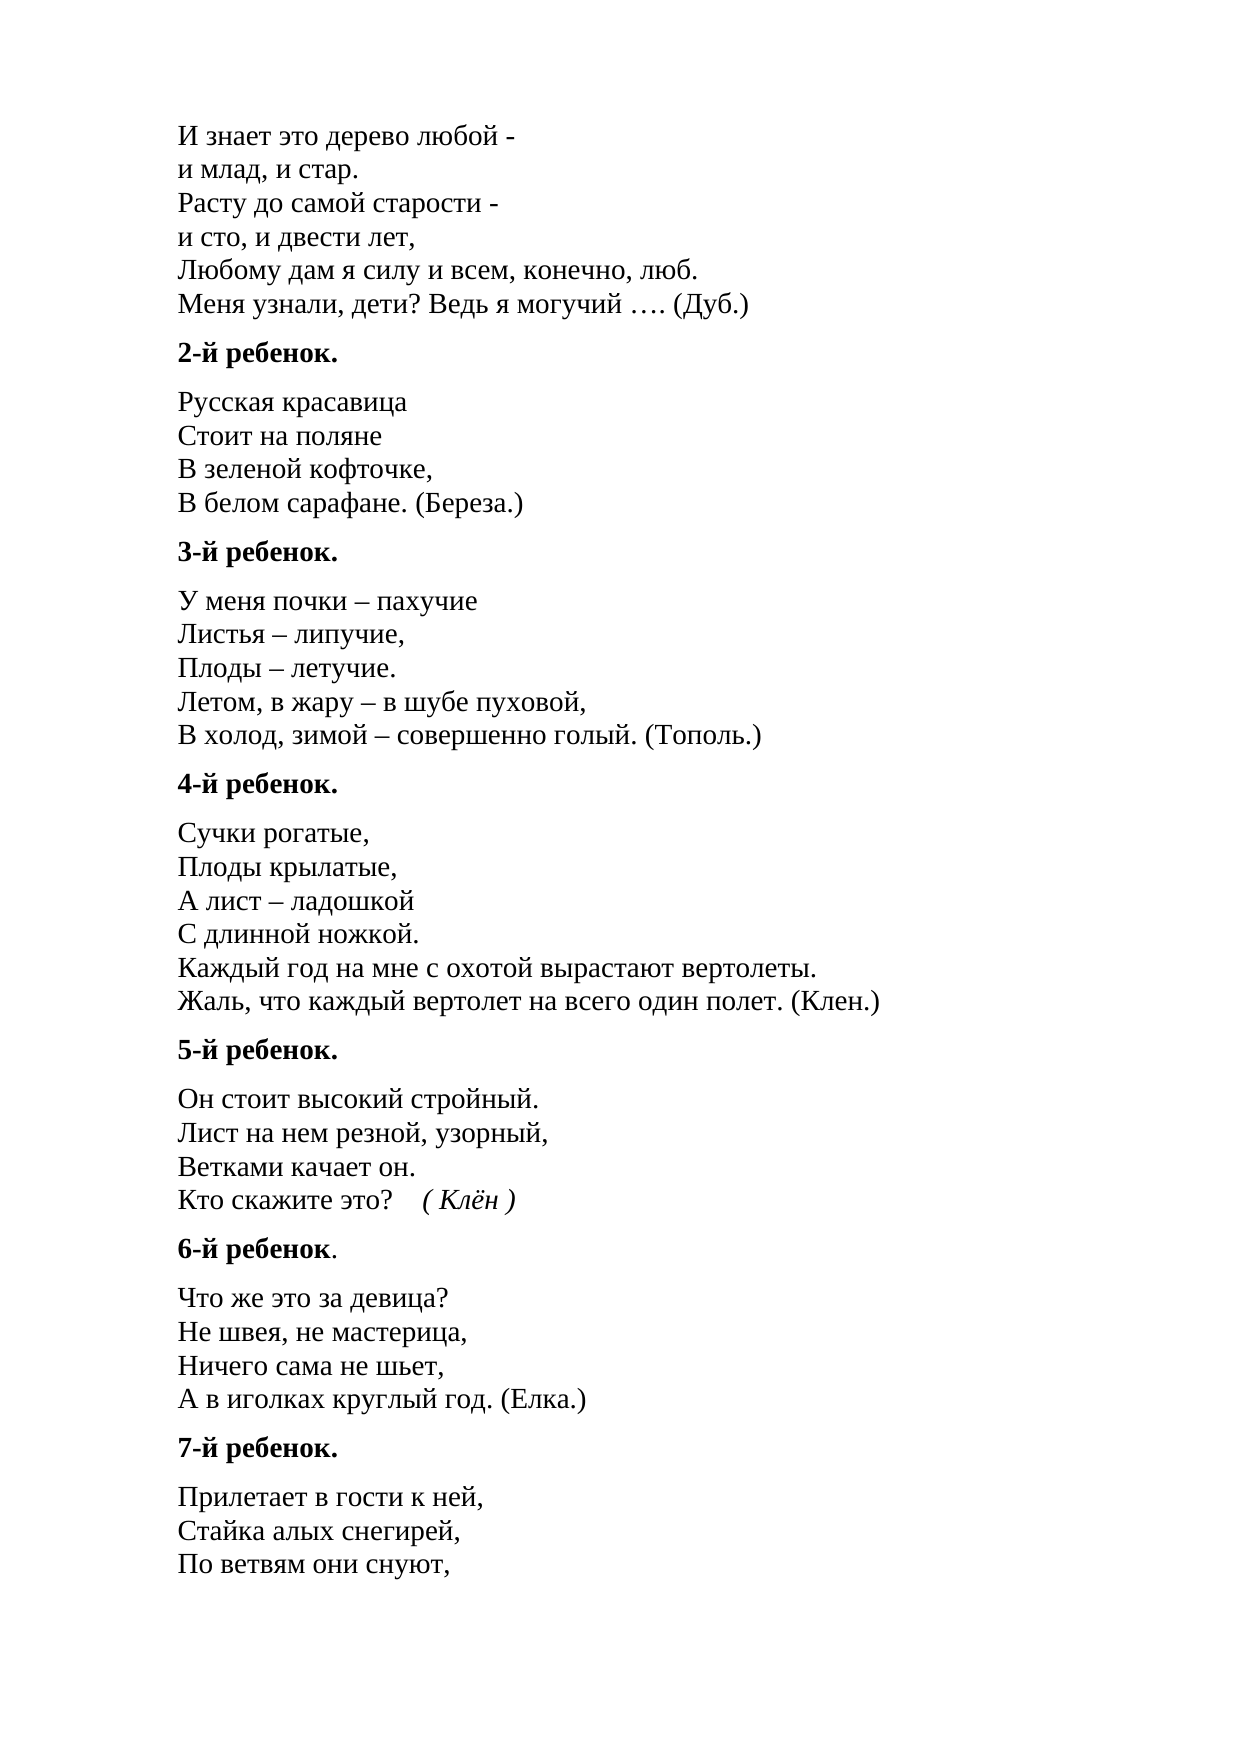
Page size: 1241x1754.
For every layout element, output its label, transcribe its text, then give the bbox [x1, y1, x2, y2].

text 7-й ребенок. [177, 1430, 1152, 1464]
text Расту до самой старости - [177, 185, 1152, 219]
text В белом сарафане. (Береза.) [177, 485, 1152, 518]
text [177, 1479, 1152, 1580]
text В холод, зимой – совершенно голый. (Тополь.) [177, 717, 1152, 751]
text Листья – липучие, [177, 617, 1152, 650]
text Летом, в жару – в шубе пуховой, [177, 684, 1152, 717]
text и сто, и двести лет, [177, 219, 1152, 252]
text Что же это за девица? [177, 1281, 1152, 1314]
text Русская красавица [177, 384, 1152, 418]
text Плоды крылатые, [177, 849, 1152, 883]
text Сучки рогатые, [177, 816, 1152, 849]
text Плоды – летучие. [177, 650, 1152, 684]
text Меня узнали, дети? Ведь я могучий …. (Дуб.) [177, 286, 1152, 319]
text В зеленой кофточке, [177, 451, 1152, 485]
text Ничего сама не шьет, [177, 1348, 1152, 1381]
text Не швея, не мастерица, [177, 1314, 1152, 1348]
text 4-й ребенок. [177, 766, 1152, 800]
text А в иголках круглый год. (Елка.) [177, 1381, 1152, 1415]
text У меня почки – пахучие [177, 583, 1152, 617]
text 6-й ребенок. [177, 1231, 1152, 1265]
text 5-й ребенок. [177, 1032, 1152, 1066]
text и млад, и стар. [177, 152, 1152, 185]
text А лист – ладошкой [177, 883, 1152, 916]
text И знает это дерево любой - [177, 118, 1152, 152]
text Любому дам я силу и всем, конечно, люб. [177, 252, 1152, 286]
text 2-й ребенок. [177, 335, 1152, 368]
text Он стоит высокий стройный. Лист на нем резной, узорный, Ветками качает он. Кто скажите это? ( Клён ) [177, 1082, 1152, 1216]
text Стоит на поляне [177, 418, 1152, 451]
text 3-й ребенок. [177, 534, 1152, 567]
text С длинной ножкой. [177, 916, 1152, 950]
text Жаль, что каждый вертолет на всего один полет. (Клен.) [177, 983, 1152, 1017]
text Каждый год на мне с охотой вырастают вертолеты. [177, 950, 1152, 983]
